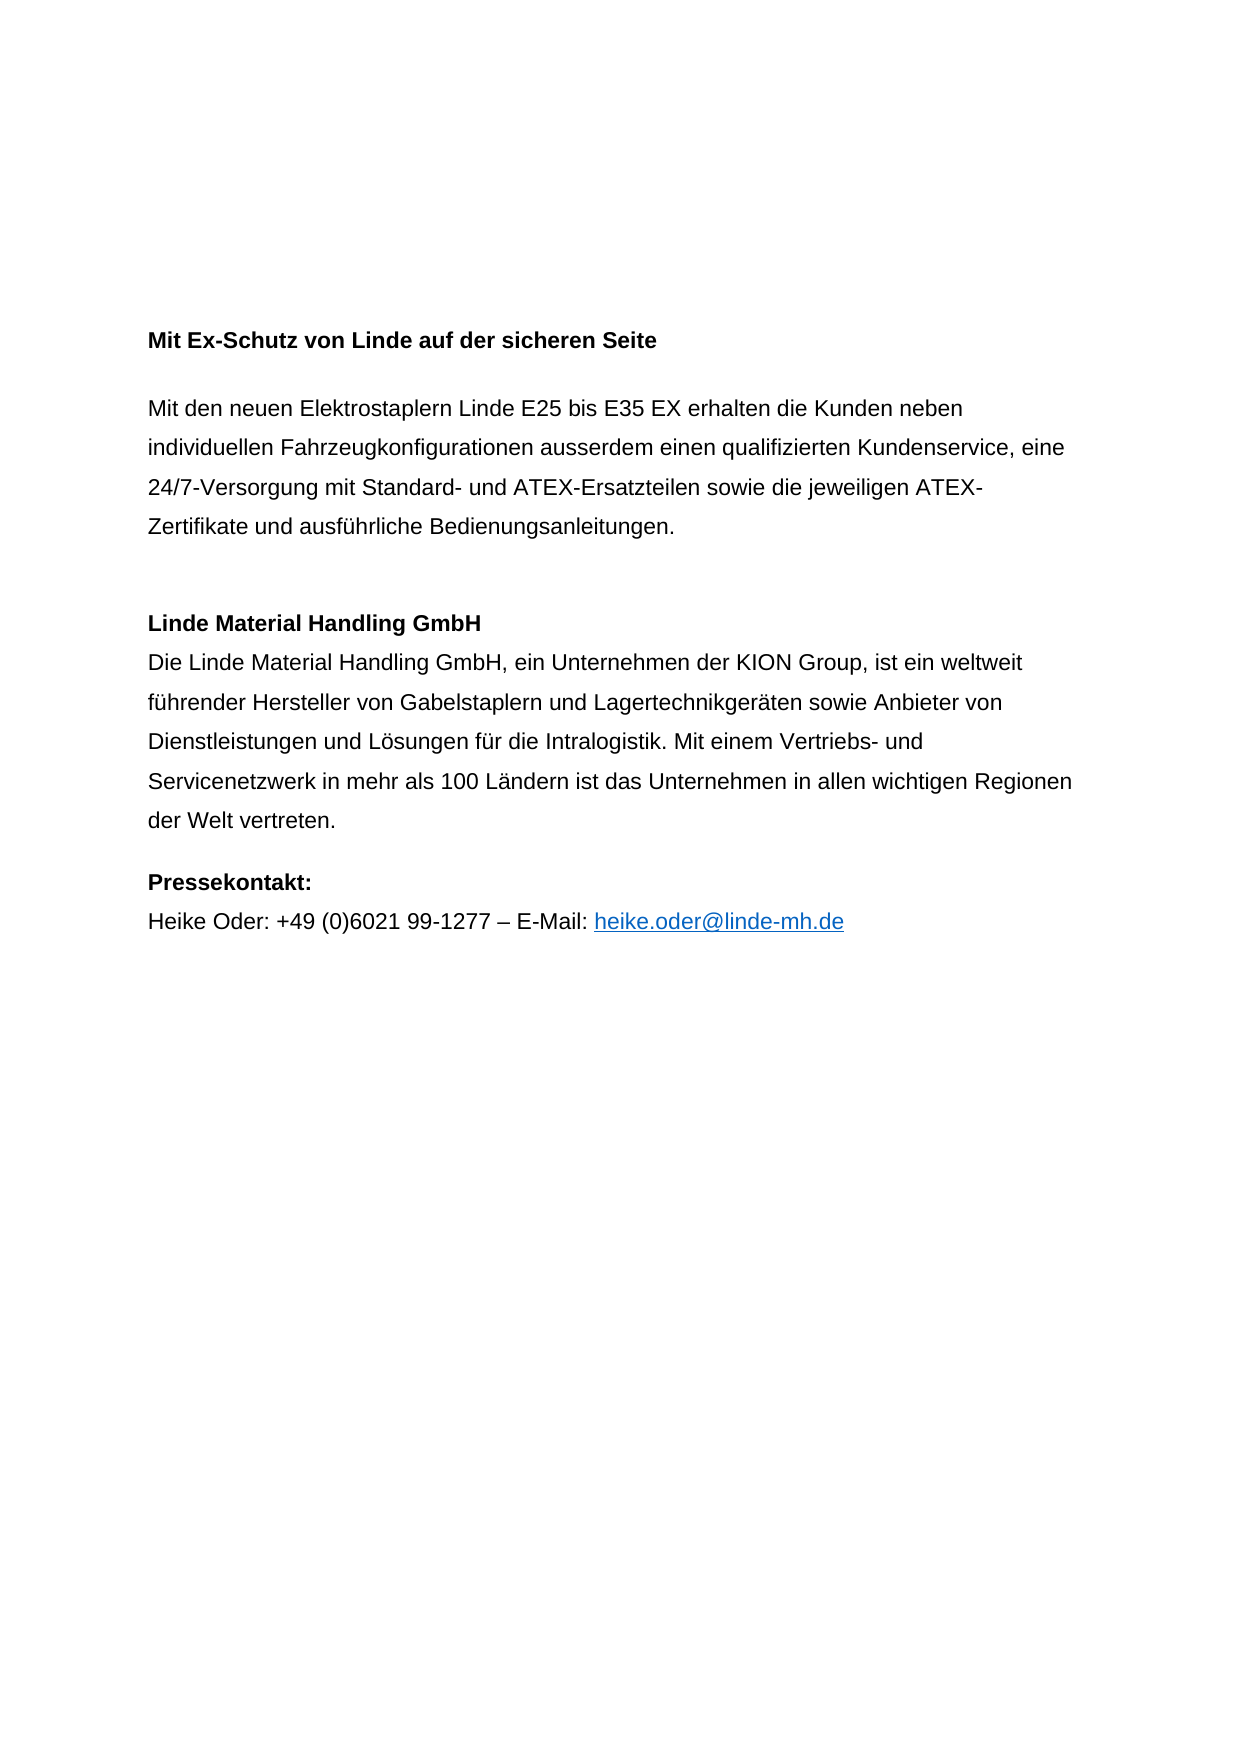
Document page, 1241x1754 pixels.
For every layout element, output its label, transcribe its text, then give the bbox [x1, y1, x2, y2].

text Mit den neuen Elektrostaplern Linde E25 bis E35 EX erhalten die Kunden neben individuellen Fahrzeugkonfigurationen ausserdem einen qualifizierten Kundenservice, eine 24/7-Versorgung mit Standard- und ATEX-Ersatzteilen sowie die jeweiligen ATEX-Zertifikate und ausführliche Bedienungsanleitungen. [148, 395, 1078, 539]
text Linde Material Handling GmbH Die Linde Material Handling GmbH, ein Unternehmen der KION Group, ist ein weltweit führender Hersteller von Gabelstaplern und Lagertechnikgeräten sowie Anbieter von Dienstleistungen und Lösungen für die Intralogistik. Mit einem Vertriebs- und Servicenetzwerk in mehr als 100 Ländern ist das Unternehmen in allen wichtigen Regionen der Welt vertreten. [148, 610, 1078, 834]
text Mit Ex-Schutz von Linde auf der sicheren Seite [148, 327, 1078, 353]
text Pressekontakt: Heike Oder: +49 (0)6021 99-1277 – E-Mail: heike.oder@linde-mh.de [148, 869, 991, 978]
